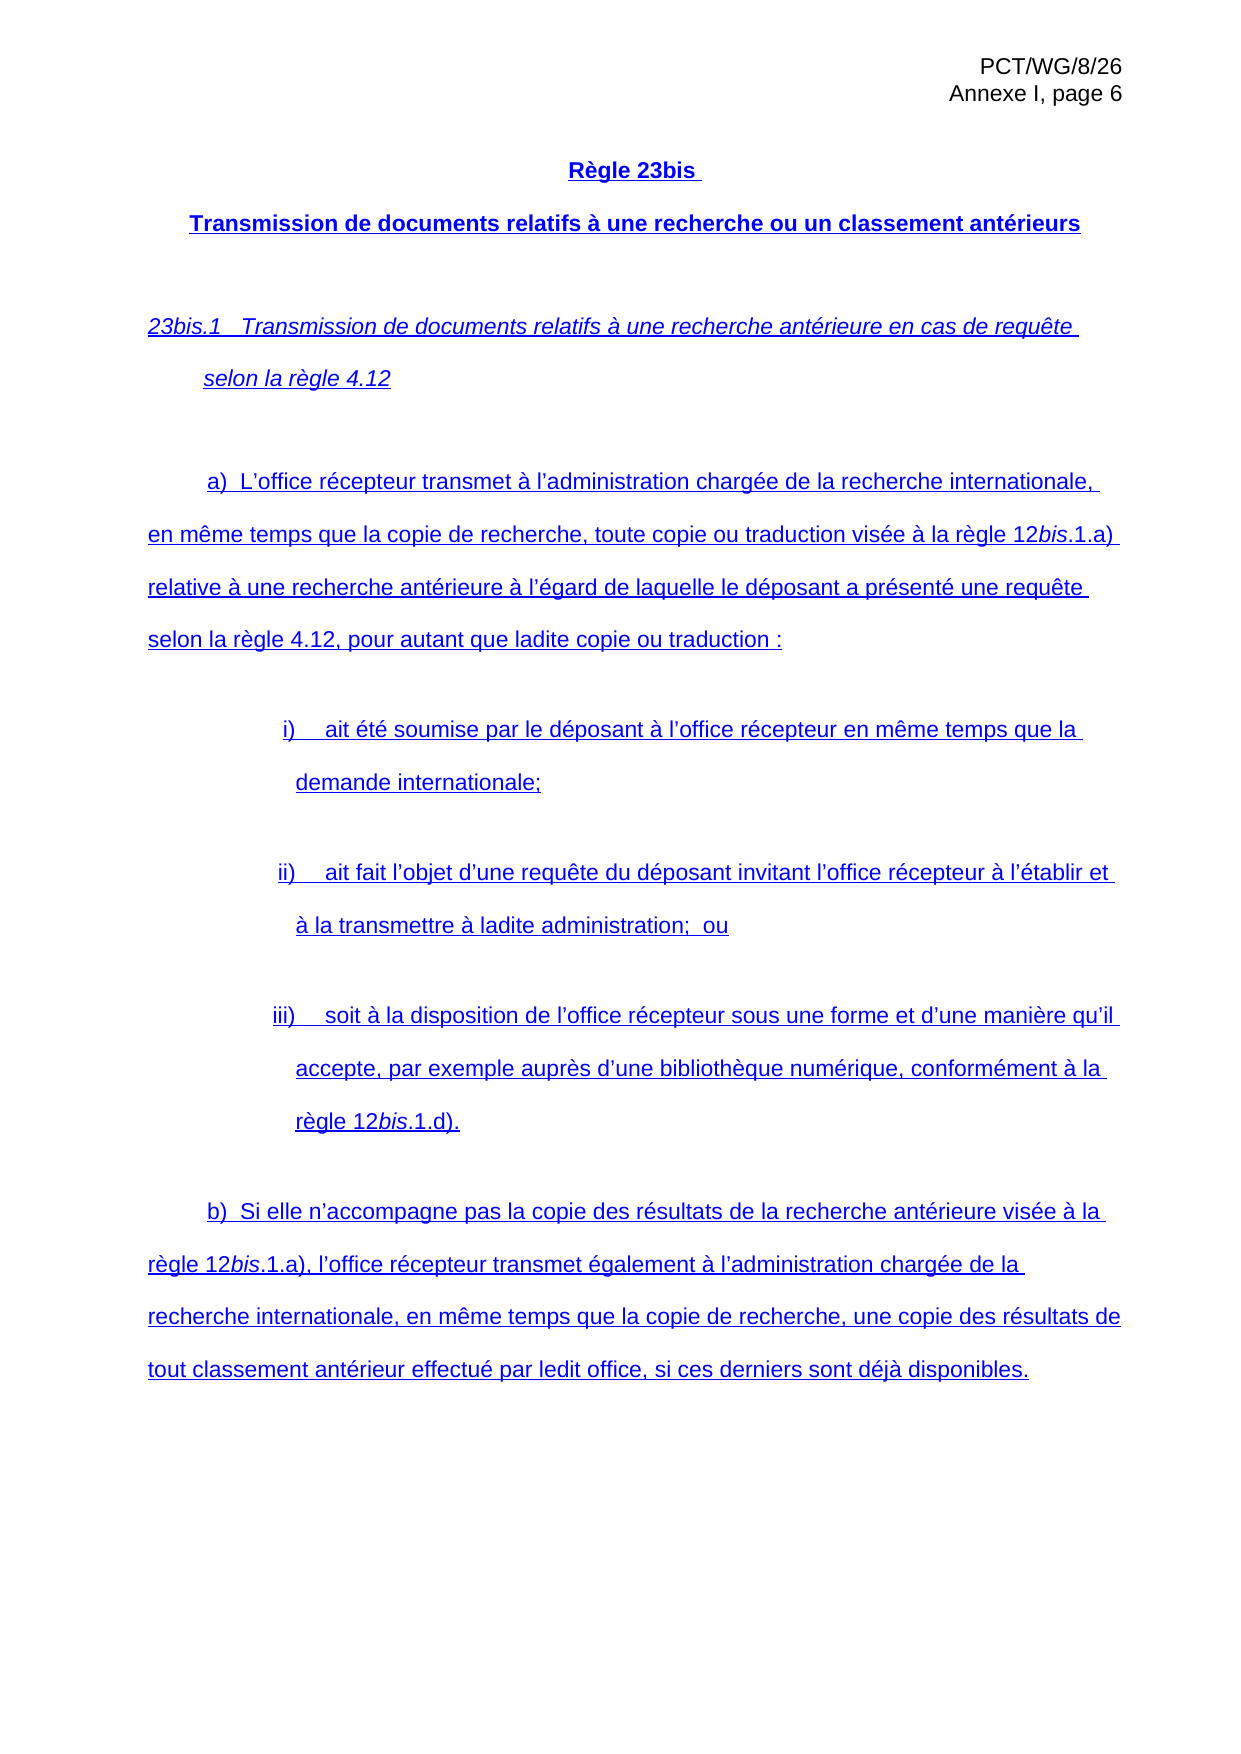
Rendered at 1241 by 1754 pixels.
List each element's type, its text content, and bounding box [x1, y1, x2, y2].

text ii) ait fait l’objet d’une requête du déposant invitant l’office récepteur à l’établir et à la transmettre à ladite administration; ou [148, 859, 1122, 938]
text i) ait été soumise par le déposant à l’office récepteur en même temps que la demande internationale; [148, 716, 1122, 795]
text b) Si elle n’accompagne pas la copie des résultats de la recherche antérieure visée à la règle 12bis.1.a), l’office récepteur transmet également à l’administration chargée de la recherche internationale, en même temps que la copie de recherche, une copie des résultats de tout classement antérieur effectué par ledit office, si ces derniers sont déjà disponibles. [148, 1198, 1122, 1382]
text a) L’office récepteur transmet à l’administration chargée de la recherche internationale, en même temps que la copie de recherche, toute copie ou traduction visée à la règle 12bis.1.a) relative à une recherche antérieure à l’égard de laquelle le déposant a présenté une requête selon la règle 4.12, pour autant que ladite copie ou traduction : [148, 468, 1122, 652]
text 23bis.1 Transmission de documents relatifs à une recherche antérieure en cas de requête selon la règle 4.12 [148, 313, 1122, 392]
text iii) soit à la disposition de l’office récepteur sous une forme et d’une manière qu’il accepte, par exemple auprès d’une bibliothèque numérique, conformément à la règle 12bis.1.d). [148, 1002, 1122, 1134]
title Règle 23bis Transmission de documents relatifs à une recherche ou un classement antérieurs [148, 157, 1122, 236]
